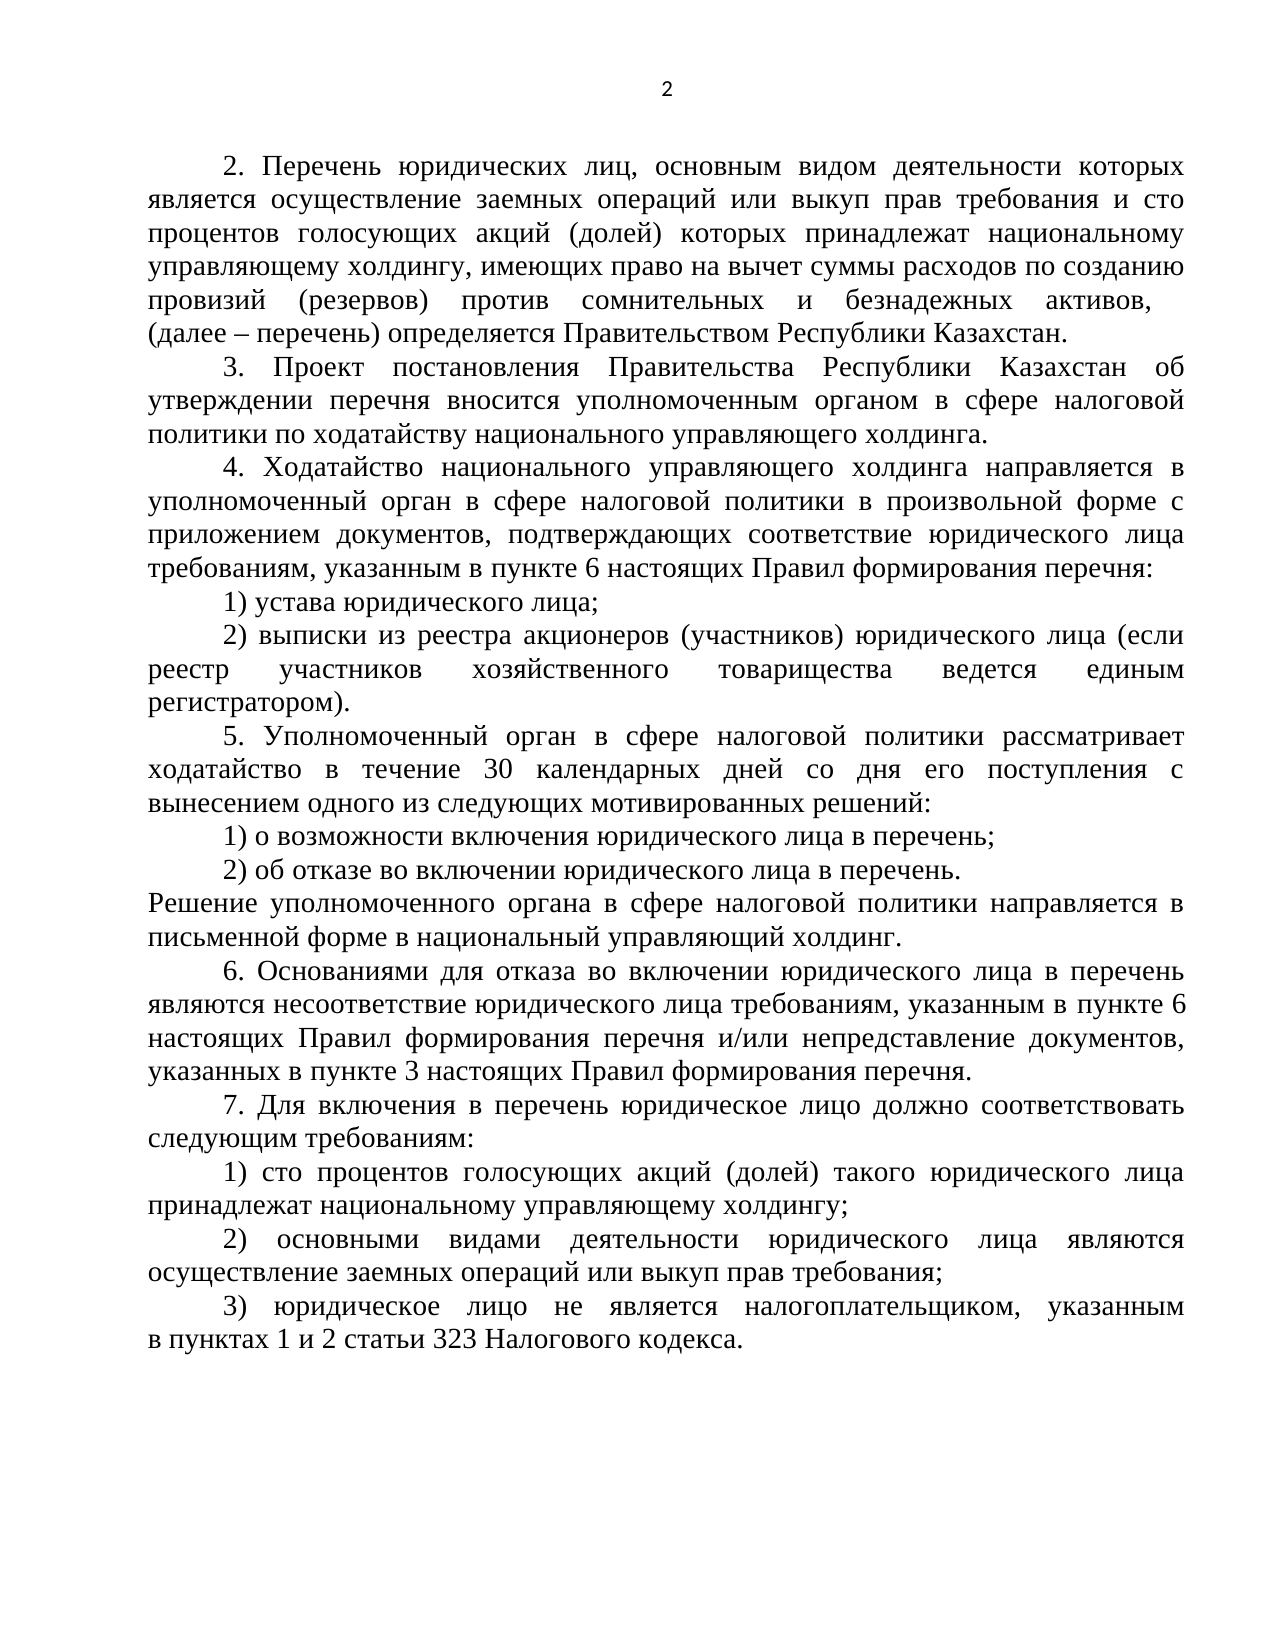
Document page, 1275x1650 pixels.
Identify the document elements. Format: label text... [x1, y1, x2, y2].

text 6. Основаниями для отказа во включении юридического лица в перечень являются несоответствие юридического лица требованиям, указанным в пункте 6 настоящих Правил формирования перечня и/или непредставление документов, указанных в пункте 3 настоящих Правил формирования перечня. [148, 953, 1186, 1087]
text 1) устава юридического лица; [148, 584, 1186, 617]
text 2) основными видами деятельности юридического лица являются осуществление заемных операций или выкуп прав требования; [148, 1221, 1186, 1288]
text 2. Перечень юридических лиц, основным видом деятельности которых является осуществление заемных операций или выкуп прав требования и сто процентов голосующих акций (долей) которых принадлежат национальному управляющему холдингу, имеющих право на вычет суммы расходов по созданию провизий (резервов) против сомнительных и безнадежных активов, (далее – перечень) определяется Правительством Республики Казахстан. [148, 148, 1186, 349]
text 1) сто процентов голосующих акций (долей) такого юридического лица принадлежат национальному управляющему холдингу; [148, 1154, 1186, 1221]
text 2) выписки из реестра акционеров (участников) юридического лица (если реестр участников хозяйственного товарищества ведется единым регистратором). [148, 617, 1186, 718]
text 1) о возможности включения юридического лица в перечень; [148, 818, 1186, 852]
text Решение уполномоченного органа в сфере налоговой политики направляется в письменной форме в национальный управляющий холдинг. [148, 886, 1186, 953]
text 5. Уполномоченный орган в сфере налоговой политики рассматривает ходатайство в течение 30 календарных дней со дня его поступления с вынесением одного из следующих мотивированных решений: [148, 718, 1186, 818]
text 2) об отказе во включении юридического лица в перечень. [148, 852, 1186, 886]
text 7. Для включения в перечень юридическое лицо должно соответствовать следующим требованиям: [148, 1087, 1186, 1154]
text 3) юридическое лицо не является налогоплательщиком, указанным в пунктах 1 и 2 статьи 323 Налогового кодекса. [148, 1288, 1186, 1355]
text 4. Ходатайство национального управляющего холдинга направляется в уполномоченный орган в сфере налоговой политики в произвольной форме с приложением документов, подтверждающих соответствие юридического лица требованиям, указанным в пункте 6 настоящих Правил формирования перечня: [148, 449, 1186, 584]
text 3. Проект постановления Правительства Республики Казахстан об утверждении перечня вносится уполномоченным органом в сфере налоговой политики по ходатайству национального управляющего холдинга. [148, 349, 1186, 449]
